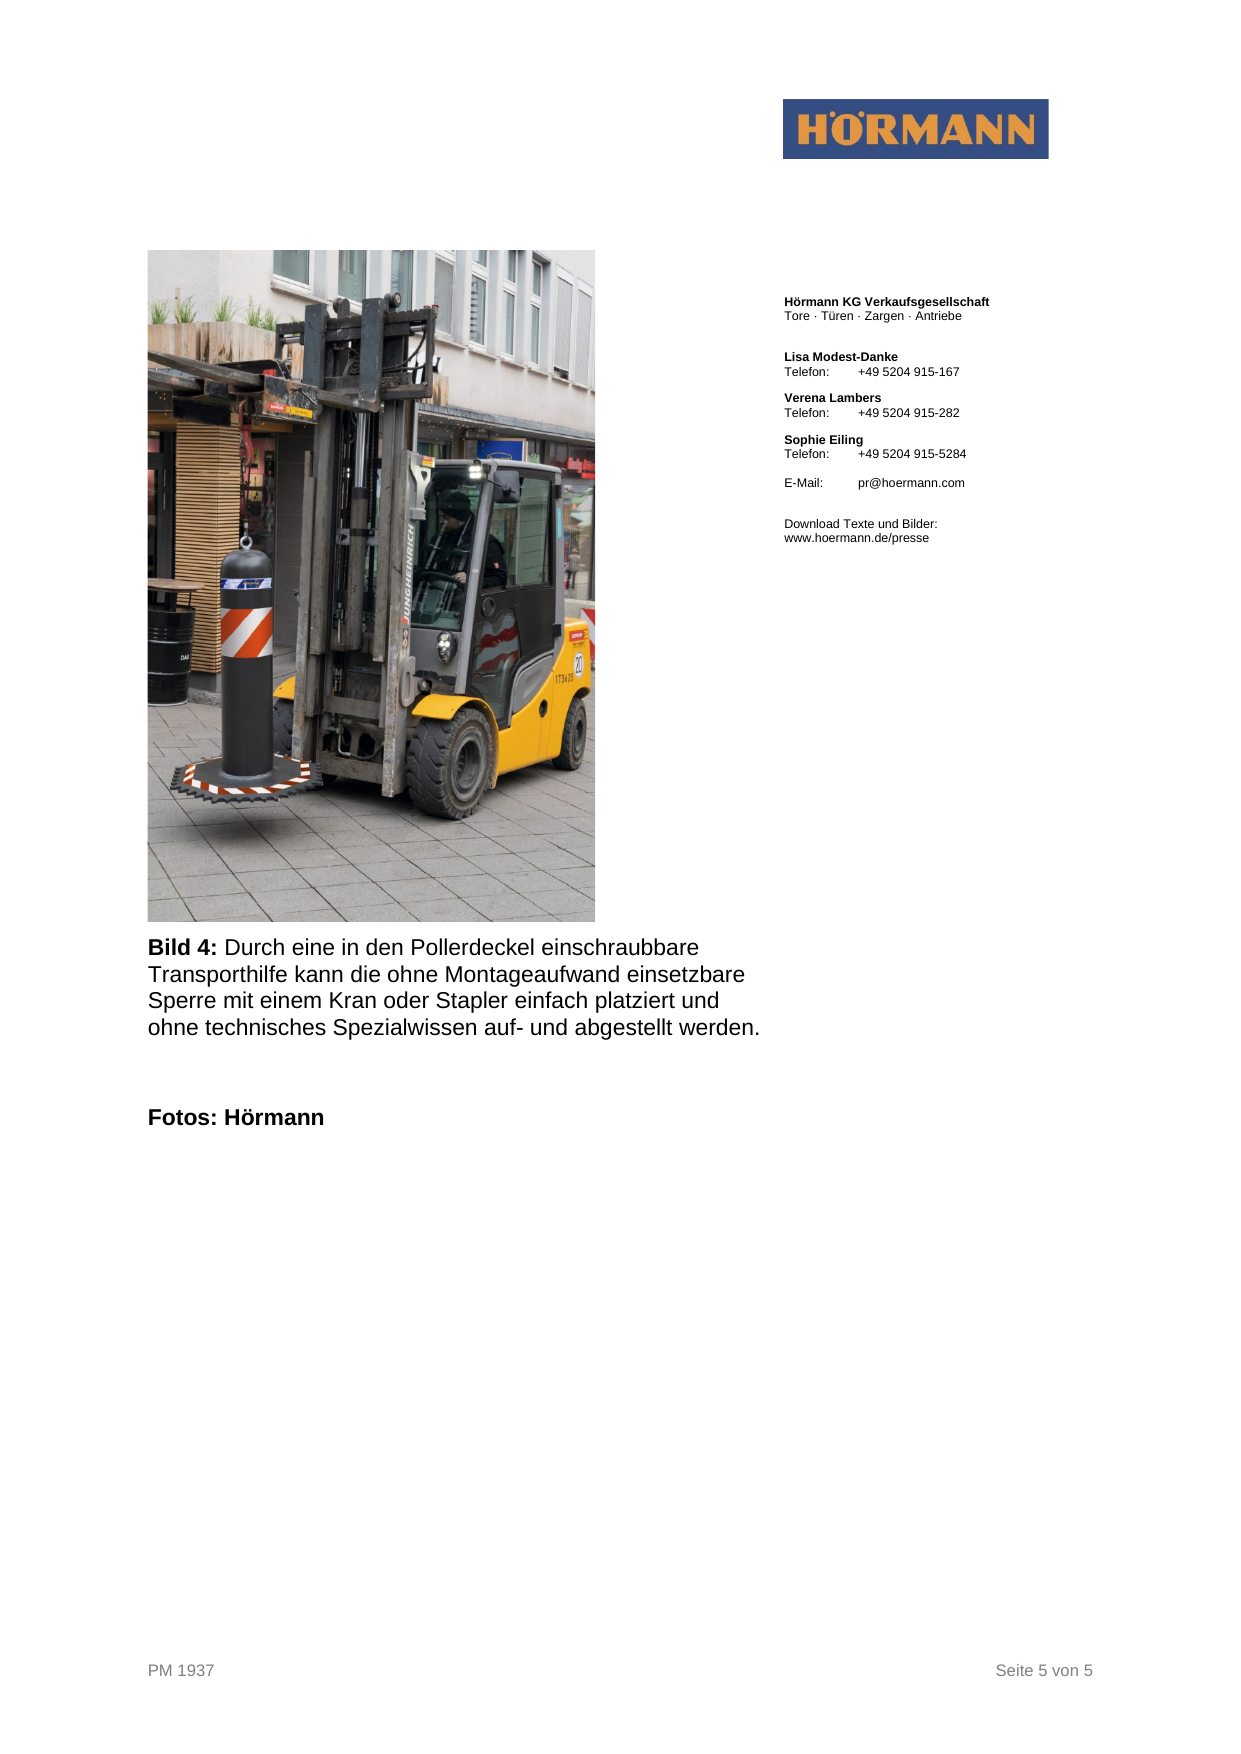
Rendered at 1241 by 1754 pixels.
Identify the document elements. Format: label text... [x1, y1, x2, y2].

text Fotos: Hörmann [148, 1104, 1171, 1130]
picture [147, 250, 596, 922]
picture [783, 99, 1049, 159]
text Bild 4: Durch eine in den Pollerdeckel einschraubbare Transporthilfe kann die ohne Montageaufwand einsetzbare Sperre mit einem Kran oder Stapler einfach platziert und ohne technisches Spezialwissen auf- und abgestellt werden. [148, 934, 766, 1040]
